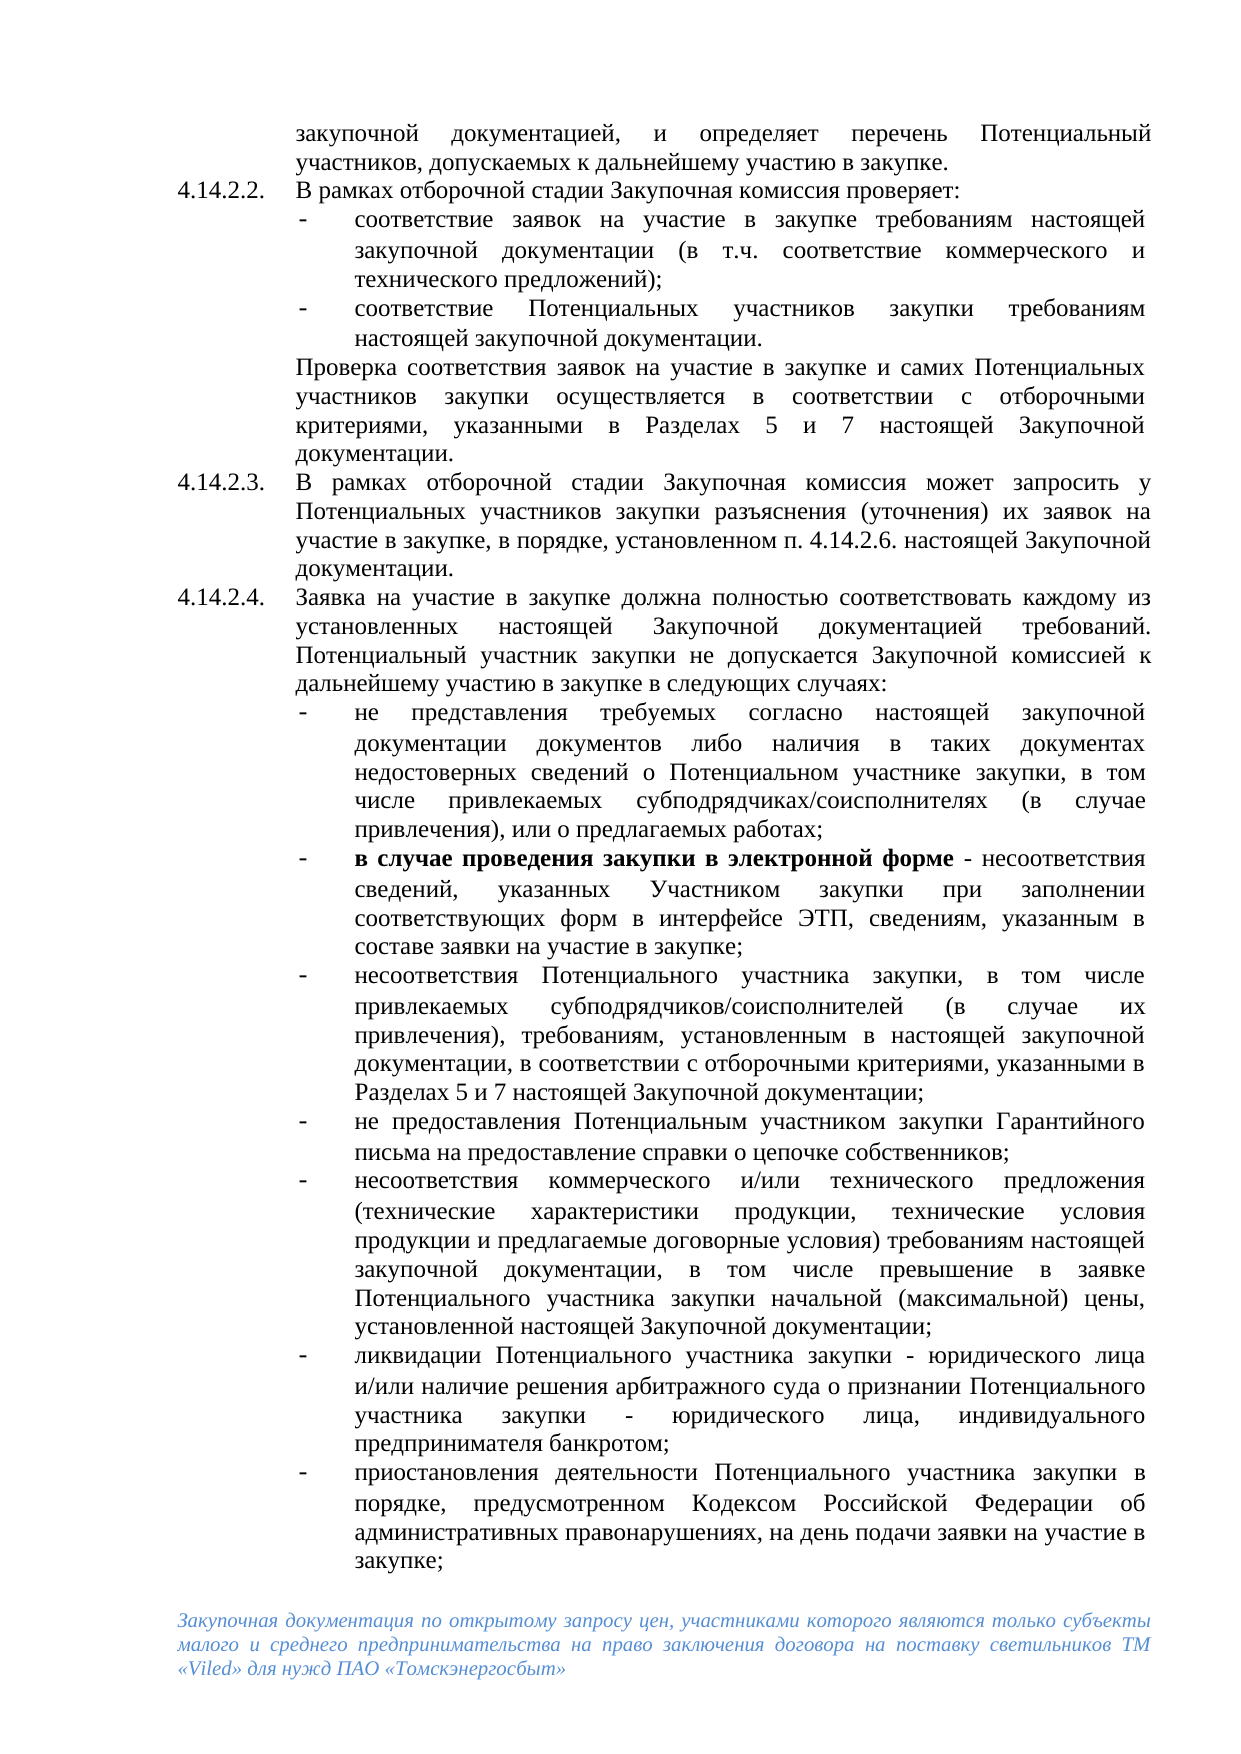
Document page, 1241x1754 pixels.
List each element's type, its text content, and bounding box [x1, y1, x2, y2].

list В рамках отборочной стадии Закупочная комиссия проверяет: [177, 176, 1152, 204]
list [177, 118, 1152, 176]
list в случае проведения закупки в электронной форме - несоответствия сведений, указанных Участником закупки при заполнении соответствующих форм в интерфейсе ЭТП, сведениям, указанным в составе заявки на участие в закупке; [295, 843, 1146, 960]
list соответствие заявок на участие в закупке требованиям настоящей закупочной документации (в т.ч. соответствие коммерческого и технического предложений); [295, 204, 1146, 293]
list ликвидации Потенциального участника закупки - юридического лица и/или наличие решения арбитражного суда о признании Потенциального участника закупки - юридического лица, индивидуального предпринимателя банкротом; [295, 1340, 1146, 1457]
list несоответствия Потенциального участника закупки, в том числе привлекаемых субподрядчиков/соисполнителей (в случае их привлечения), требованиям, установленным в настоящей закупочной документации, в соответствии с отборочными критериями, указанными в Разделах 5 и 7 настоящей Закупочной документации; [295, 960, 1146, 1106]
list Заявка на участие в закупке должна полностью соответствовать каждому из установленных настоящей Закупочной документацией требований. Потенциальный участник закупки не допускается Закупочной комиссией к дальнейшему участию в закупке в следующих случаях: [177, 582, 1152, 697]
list несоответствия коммерческого и/или технического предложения (технические характеристики продукции, технические условия продукции и предлагаемые договорные условия) требованиям настоящей закупочной документации, в том числе превышение в заявке Потенциального участника закупки начальной (максимальной) цены, установленной настоящей Закупочной документации; [295, 1166, 1146, 1340]
list приостановления деятельности Потенциального участника закупки в порядке, предусмотренном Кодексом Российской Федерации об административных правонарушениях, на день подачи заявки на участие в закупке; [295, 1457, 1146, 1574]
list В рамках отборочной стадии Закупочная комиссия может запросить у Потенциальных участников закупки разъяснения (уточнения) их заявок на участие в закупке, в порядке, установленном п. 4.14.2.6. настоящей Закупочной документации. [177, 467, 1152, 582]
list соответствие Потенциальных участников закупки требованиям настоящей закупочной документации. [295, 293, 1146, 352]
list не предоставления Потенциальным участником закупки Гарантийного письма на предоставление справки о цепочке собственников; [295, 1106, 1146, 1166]
list не представления требуемых согласно настоящей закупочной документации документов либо наличия в таких документах недостоверных сведений о Потенциальном участнике закупки, в том числе привлекаемых субподрядчиках/соисполнителях (в случае привлечения), или о предлагаемых работах; [295, 697, 1146, 843]
text Проверка соответствия заявок на участие в закупке и самих Потенциальных участников закупки осуществляется в соответствии с отборочными критериями, указанными в Разделах 5 и 7 настоящей Закупочной документации. [295, 352, 1146, 467]
